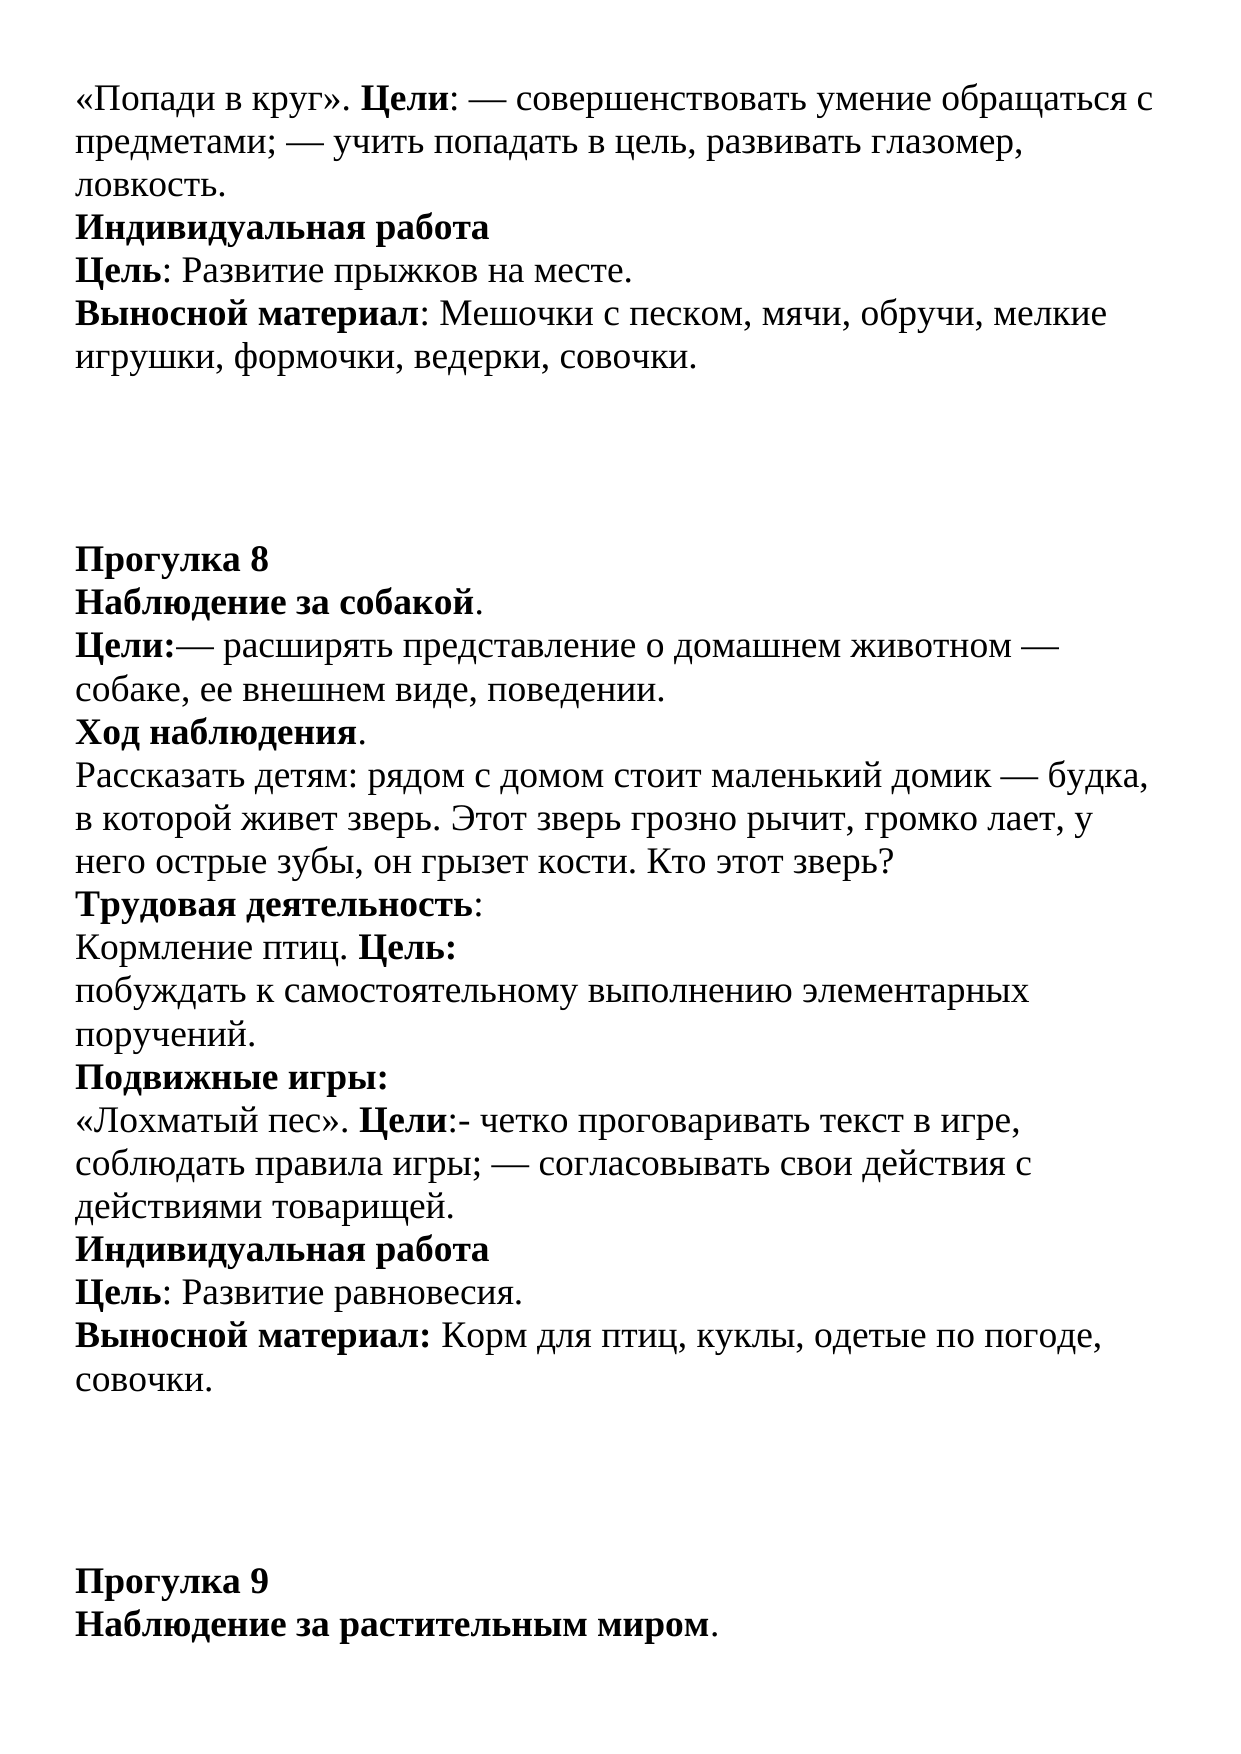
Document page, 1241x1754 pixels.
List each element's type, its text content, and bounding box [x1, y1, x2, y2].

text Трудовая деятельность: [75, 882, 1165, 925]
text Прогулка 8 [75, 537, 1165, 580]
text Индивидуальная работа [75, 204, 1165, 247]
text Подвижные игры: [75, 1054, 1165, 1097]
text Наблюдение за собакой. [75, 580, 1165, 623]
text Выносной материал: Корм для птиц, куклы, одетые по погоде, совочки. [75, 1313, 1165, 1399]
text Выносной материал: Мешочки с песком, мячи, обручи, мелкие игрушки, формочки, ведерки, совочки. [75, 291, 1165, 377]
text Цель: Развитие прыжков на месте. [75, 247, 1165, 291]
text Кормление птиц. Цель: [75, 925, 1165, 968]
text побуждать к самостоятельному выполнению элементарных поручений. [75, 968, 1165, 1054]
text Ход наблюдения. [75, 709, 1165, 752]
text Прогулка 9 [75, 1559, 1165, 1602]
text Наблюдение за растительным миром. [75, 1602, 1165, 1645]
text Индивидуальная работа [75, 1227, 1165, 1270]
text Рассказать детям: рядом с домом стоит маленький домик — будка, в которой живет зверь. Этот зверь грозно рычит, громко лает, у него острые зубы, он грызет кости. Кто этот зверь? [75, 752, 1165, 882]
text Цель: Развитие равновесия. [75, 1270, 1165, 1313]
text «Попади в круг». Цели: — совершенствовать умение обращаться с предметами; — учить попадать в цель, развивать глазомер, ловкость. [75, 75, 1165, 204]
text «Лохматый пес». Цели:- четко проговаривать текст в игре, соблюдать правила игры; — согласовывать свои действия с действиями товарищей. [75, 1097, 1165, 1227]
text Цели:— расширять представление о домашнем животном — собаке, ее внешнем виде, поведении. [75, 623, 1165, 709]
